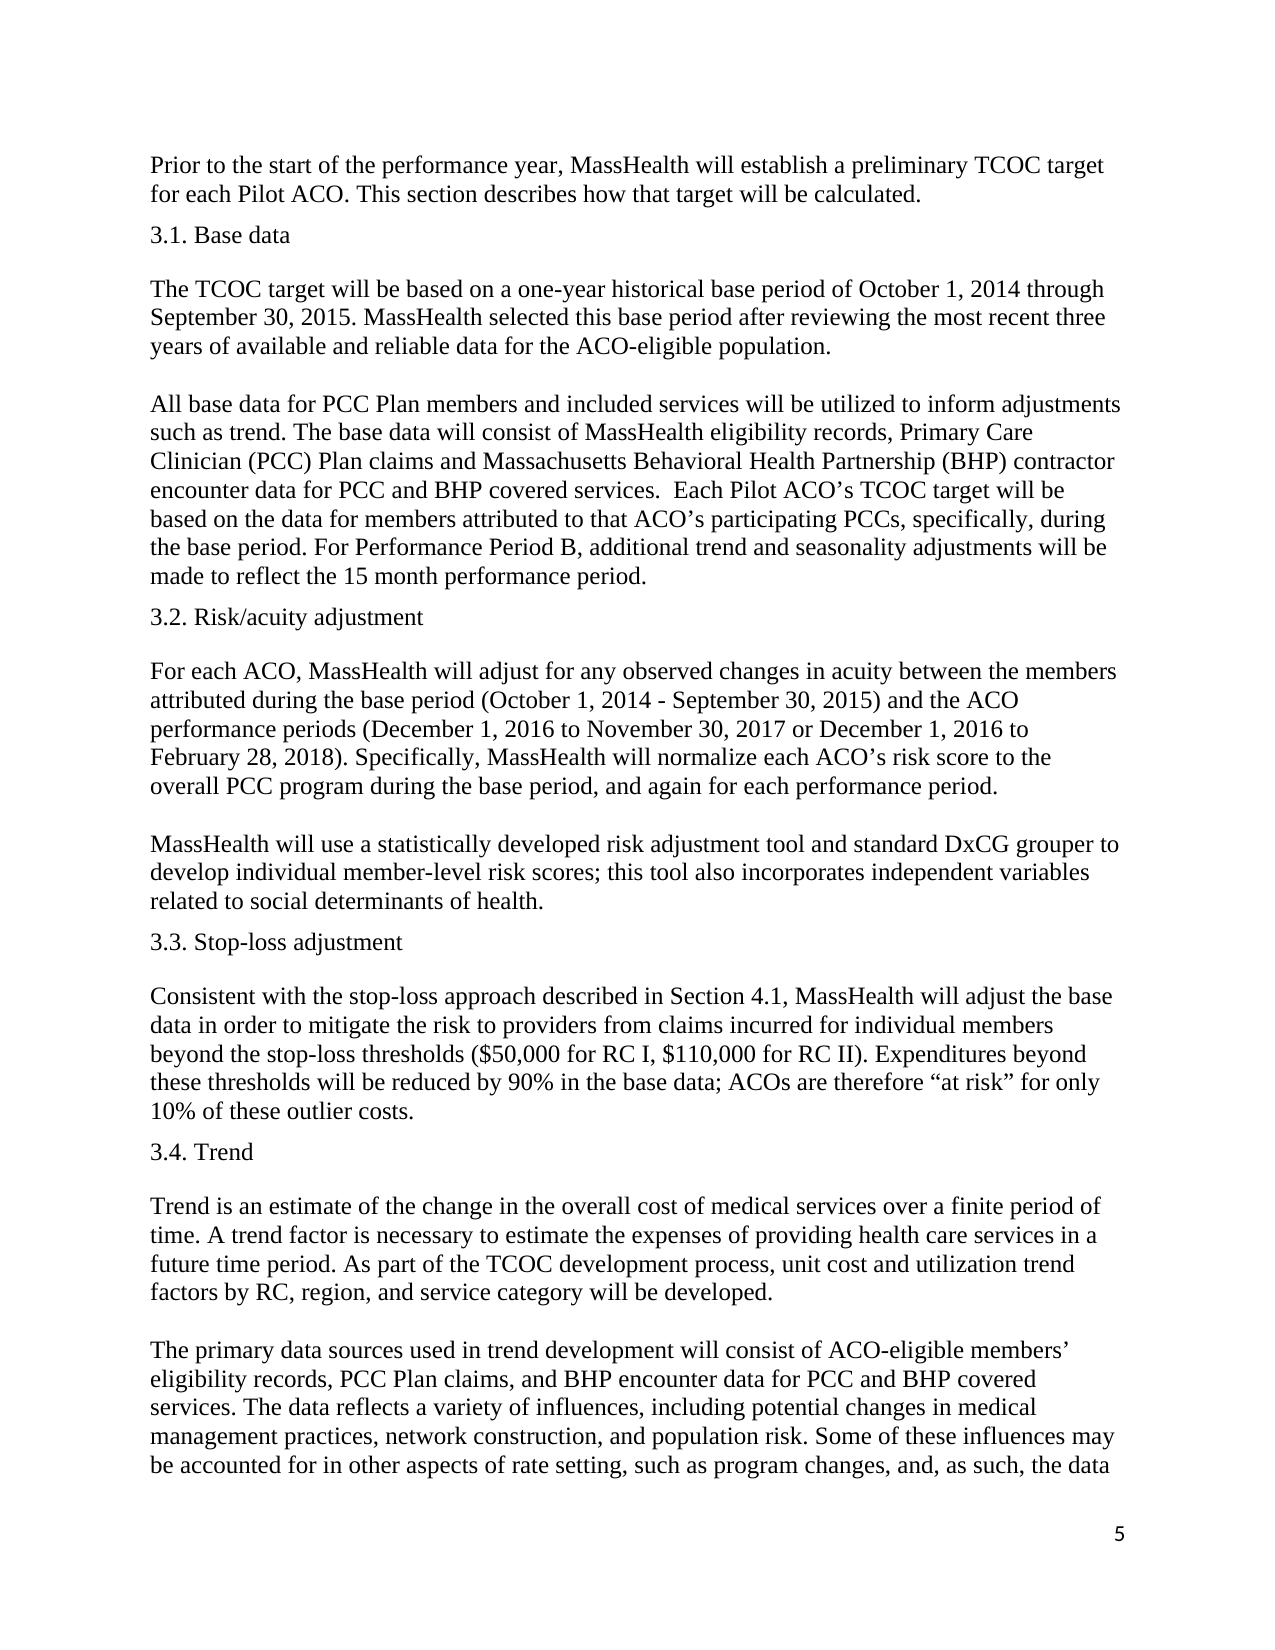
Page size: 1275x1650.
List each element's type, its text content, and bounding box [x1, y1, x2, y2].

subtitle 3.2. Risk/acuity adjustment [150, 602, 1125, 631]
subtitle 3.4. Trend [150, 1137, 1125, 1166]
subtitle 3.3. Stop-loss adjustment [150, 927, 1125, 956]
subtitle 3.1. Base data [150, 220, 1125, 249]
text For each ACO, MassHealth will adjust for any observed changes in acuity between the members attributed during the base period (October 1, 2014 - September 30, 2015) and the ACO performance periods (December 1, 2016 to November 30, 2017 or December 1, 2016 to February 28, 2018). Specifically, MassHealth will normalize each ACO’s risk score to the overall PCC program during the base period, and again for each performance period. [150, 656, 1125, 800]
text All base data for PCC Plan members and included services will be utilized to inform adjustments such as trend. The base data will consist of MassHealth eligibility records, Primary Care Clinician (PCC) Plan claims and Massachusetts Behavioral Health Partnership (BHP) contractor encounter data for PCC and BHP covered services. Each Pilot ACO’s TCOC target will be based on the data for members attributed to that ACO’s participating PCCs, specifically, during the base period. For Performance Period B, additional trend and seasonality adjustments will be made to reflect the 15 month performance period. [150, 389, 1125, 590]
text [150, 1335, 1125, 1479]
text Consistent with the stop-loss approach described in Section 4.1, MassHealth will adjust the base data in order to mitigate the risk to providers from claims incurred for individual members beyond the stop-loss thresholds ($50,000 for RC I, $110,000 for RC II). Expenditures beyond these thresholds will be reduced by 90% in the base data; ACOs are therefore “at risk” for only 10% of these outlier costs. [150, 981, 1125, 1125]
text MassHealth will use a statistically developed risk adjustment tool and standard DxCG grouper to develop individual member-level risk scores; this tool also incorporates independent variables related to social determinants of health. [150, 829, 1125, 915]
text Trend is an estimate of the change in the overall cost of medical services over a finite period of time. A trend factor is necessary to estimate the expenses of providing health care services in a future time period. As part of the TCOC development process, unit cost and utilization trend factors by RC, region, and service category will be developed. [150, 1191, 1125, 1306]
text The TCOC target will be based on a one-year historical base period of October 1, 2014 through September 30, 2015. MassHealth selected this base period after reviewing the most recent three years of available and reliable data for the ACO-eligible population. [150, 274, 1125, 360]
text Prior to the start of the performance year, MassHealth will establish a preliminary TCOC target for each Pilot ACO. This section describes how that target will be calculated. [150, 150, 1125, 207]
